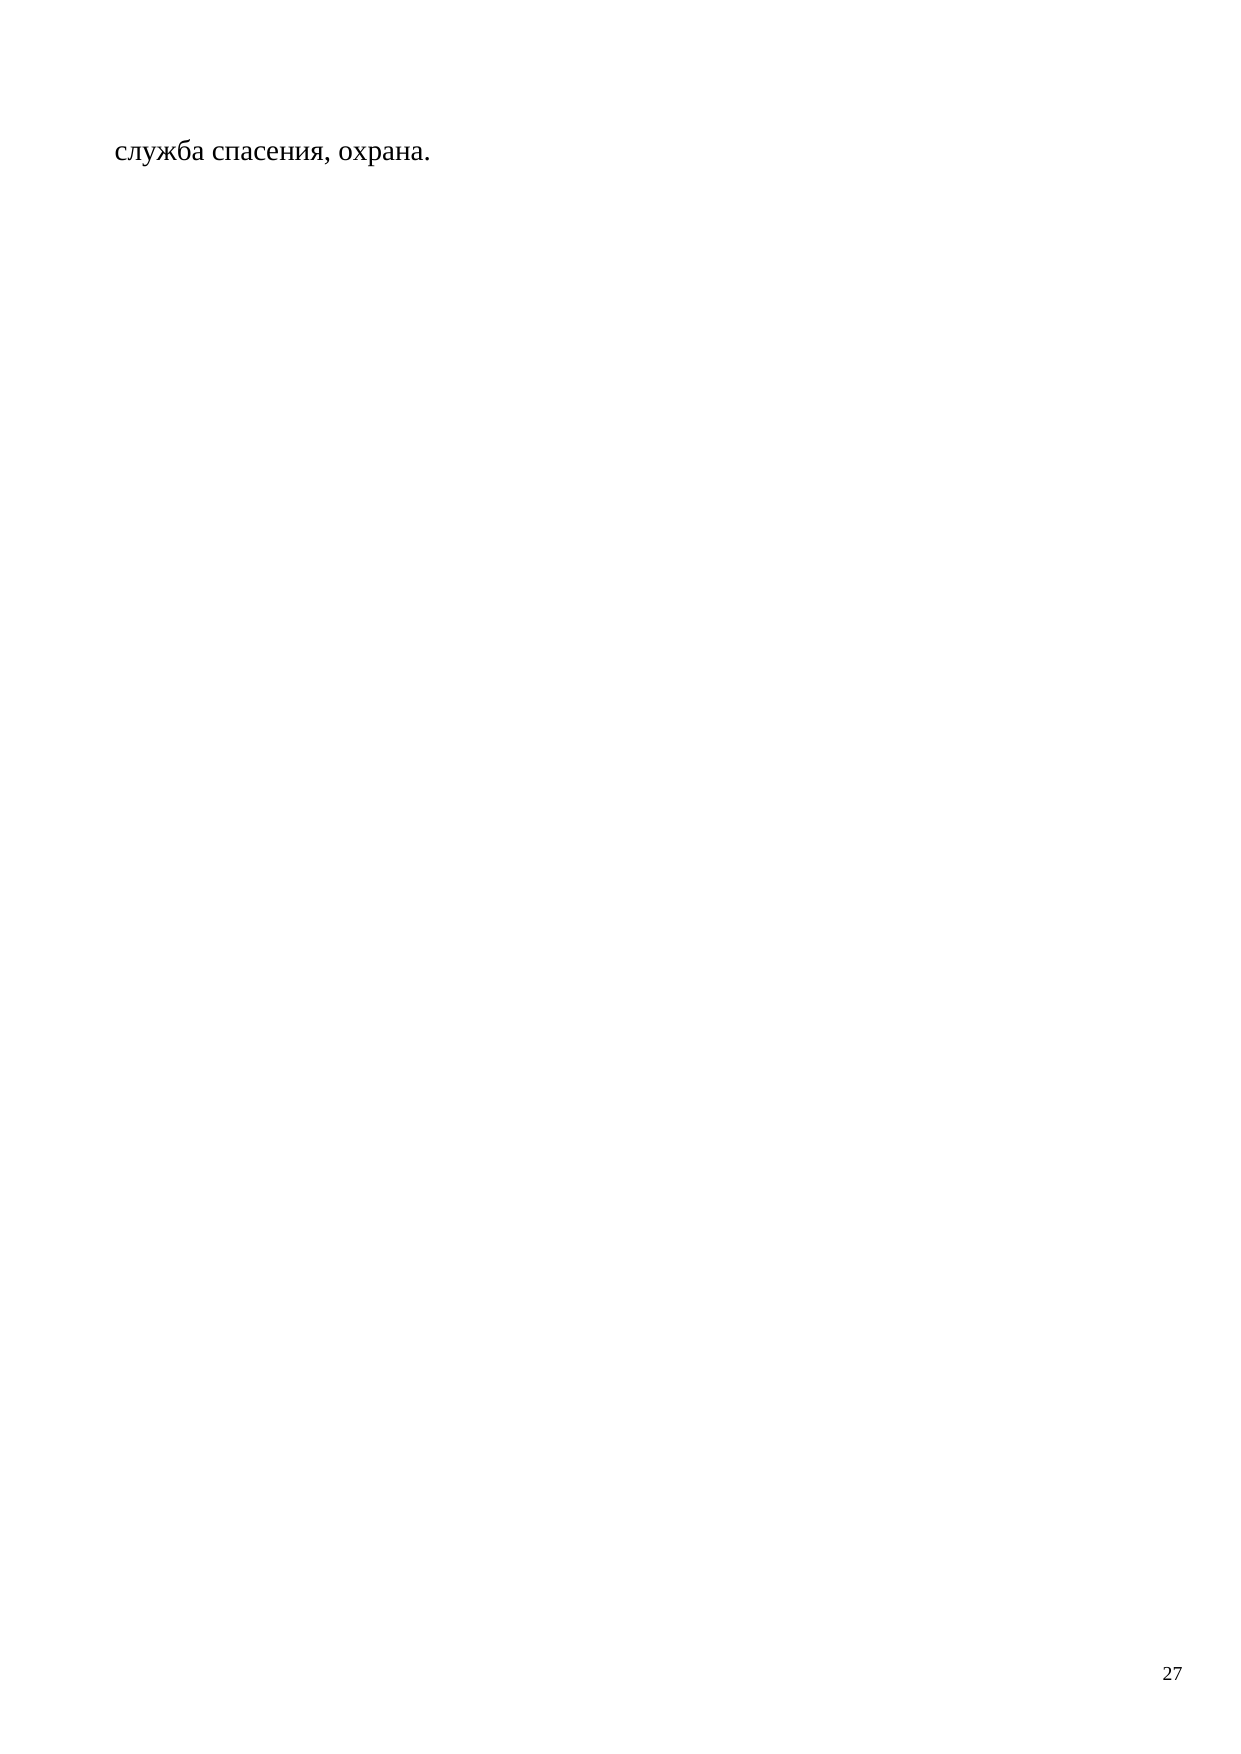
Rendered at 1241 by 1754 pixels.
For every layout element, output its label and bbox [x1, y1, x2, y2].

text [114, 120, 1183, 170]
